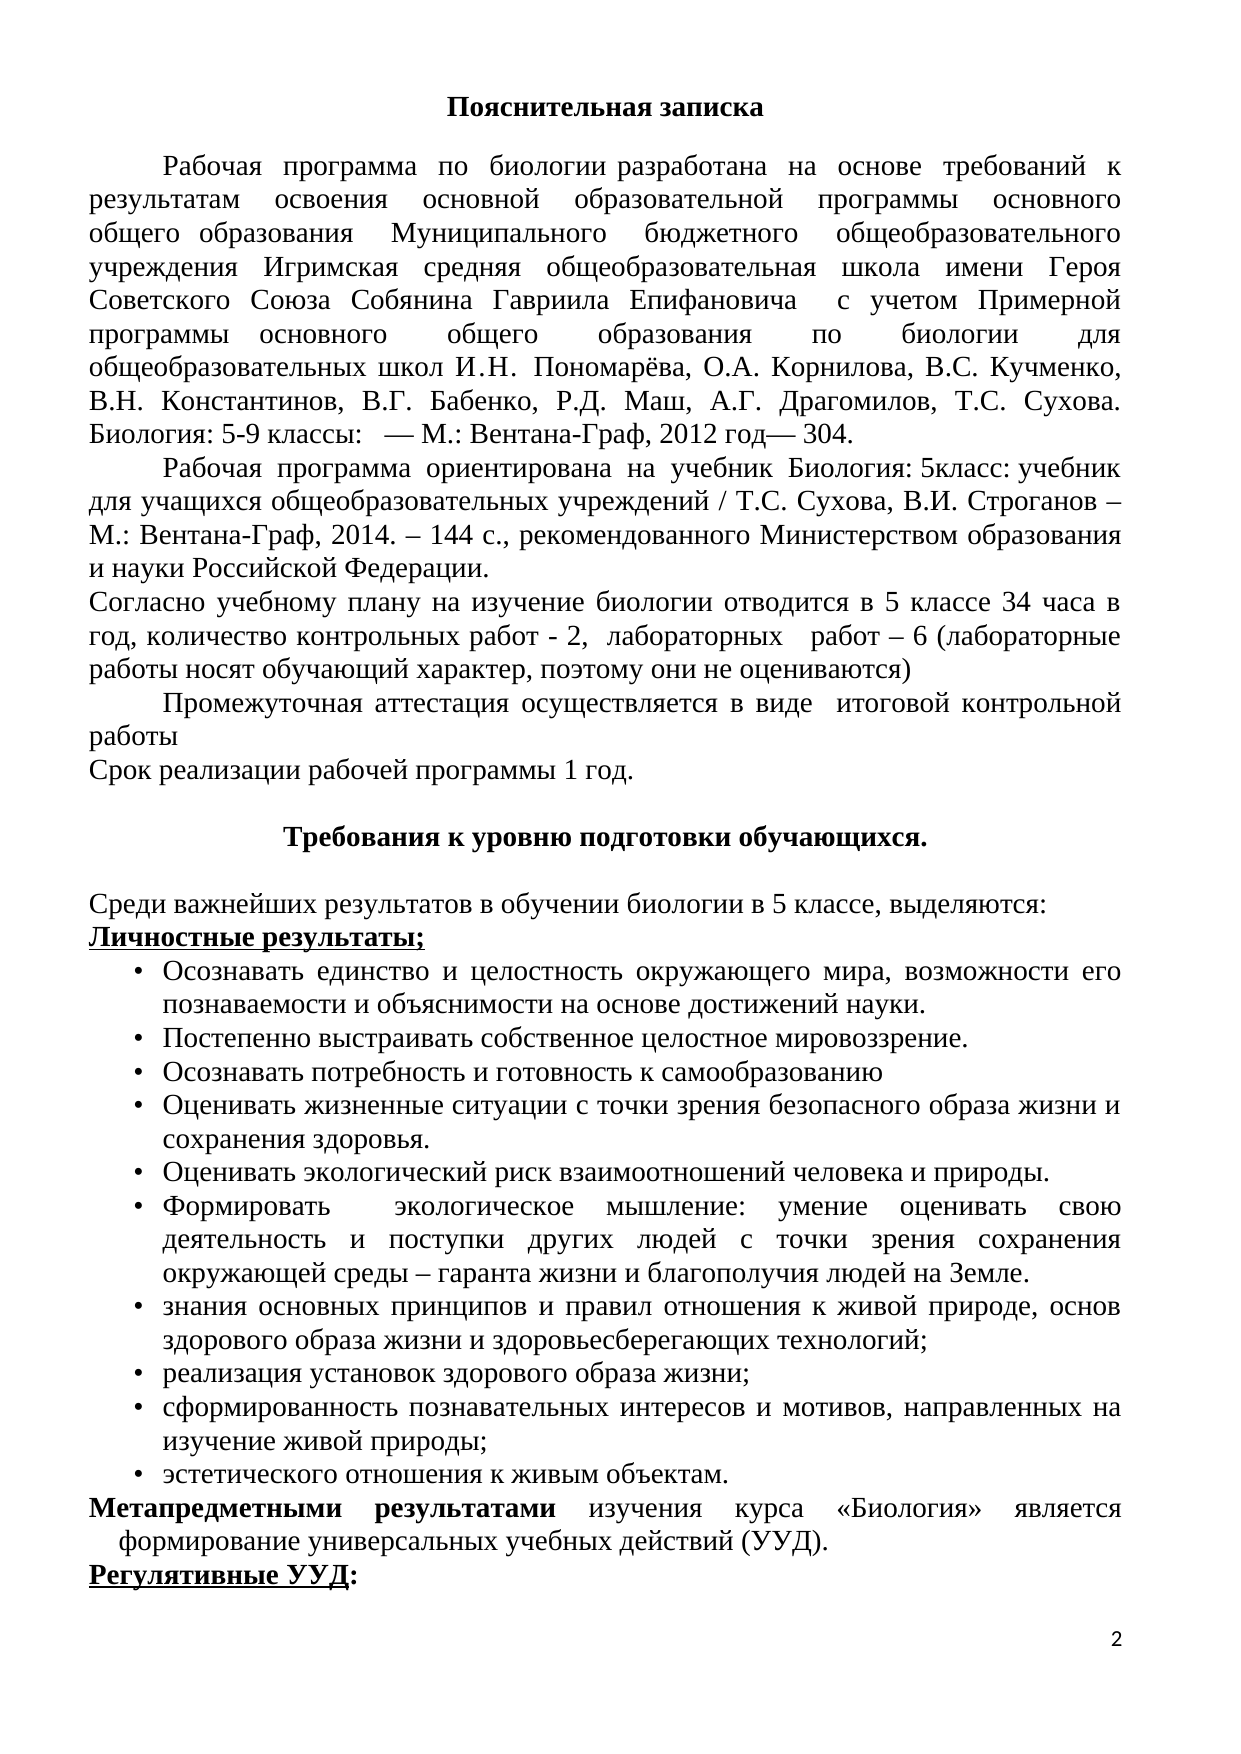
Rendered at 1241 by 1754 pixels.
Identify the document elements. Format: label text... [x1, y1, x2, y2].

list эстетического отношения к живым объектам. [133, 1456, 1122, 1490]
text Метапредметными результатами изучения курса «Биология» является формирование универсальных учебных действий (УУД). [89, 1490, 1122, 1557]
text Требования к уровню подготовки обучающихся. [89, 819, 1122, 852]
list реализация установок здорового образа жизни; [133, 1356, 1122, 1389]
list Осознавать потребность и готовность к самообразованию [133, 1054, 1122, 1087]
text Согласно учебному плану на изучение биологии отводится в 5 классе 34 часа в год, количество контрольных работ - 2, лабораторных работ – 6 (лабораторные работы носят обучающий характер, поэтому они не оцениваются) [89, 584, 1122, 685]
text Среди важнейших результатов в обучении биологии в 5 классе, выделяются: [89, 886, 1122, 919]
list знания основных принципов и правил отношения к живой природе, основ здорового образа жизни и здоровьесберегающих технологий; [133, 1288, 1122, 1356]
text Регулятивные УУД: [89, 1557, 1122, 1590]
text Пояснительная записка [89, 89, 1122, 122]
text Срок реализации рабочей программы 1 год. [89, 752, 1122, 785]
text Рабочая программа по биологии разработана на основе требований к результатам освоения основной образовательной программы основного общего образования Муниципального бюджетного общеобразовательного учреждения Игримская средняя общеобразовательная школа имени Героя Советского Союза Собянина Гавриила Епифановича с учетом Примерной программы основного общего образования по биологии для общеобразовательных школ И.Н. Пономарёва, О.А. Корнилова, В.С. Кучменко, В.Н. Константинов, В.Г. Бабенко, Р.Д. Маш, А.Г. Драгомилов, Т.С. Сухова. Биология: 5-9 классы: — М.: Вентана-Граф, 2012 год— 304. [89, 148, 1122, 450]
text Промежуточная аттестация осуществляется в виде итоговой контрольной работы [89, 685, 1122, 752]
list Осознавать единство и целостность окружающего мира, возможности его познаваемости и объяснимости на основе достижений науки. [133, 953, 1122, 1020]
list сформированность познавательных интересов и мотивов, направленных на изучение живой природы; [133, 1389, 1122, 1456]
list Оценивать экологический риск взаимоотношений человека и природы. [133, 1154, 1122, 1188]
text Личностные результаты; [89, 919, 1122, 953]
list Формировать экологическое мышление: умение оценивать свою деятельность и поступки других людей с точки зрения сохранения окружающей среды – гаранта жизни и благополучия людей на Земле. [133, 1188, 1122, 1288]
list Оценивать жизненные ситуации с точки зрения безопасного образа жизни и сохранения здоровья. [133, 1087, 1122, 1154]
list Постепенно выстраивать собственное целостное мировоззрение. [133, 1020, 1122, 1054]
text Рабочая программа ориентирована на учебник Биология: 5класс: учебник для учащихся общеобразовательных учреждений / Т.С. Сухова, В.И. Строганов – М.: Вентана-Граф, 2014. – 144 с., рекомендованного Министерством образования и науки Российской Федерации. [89, 450, 1122, 584]
